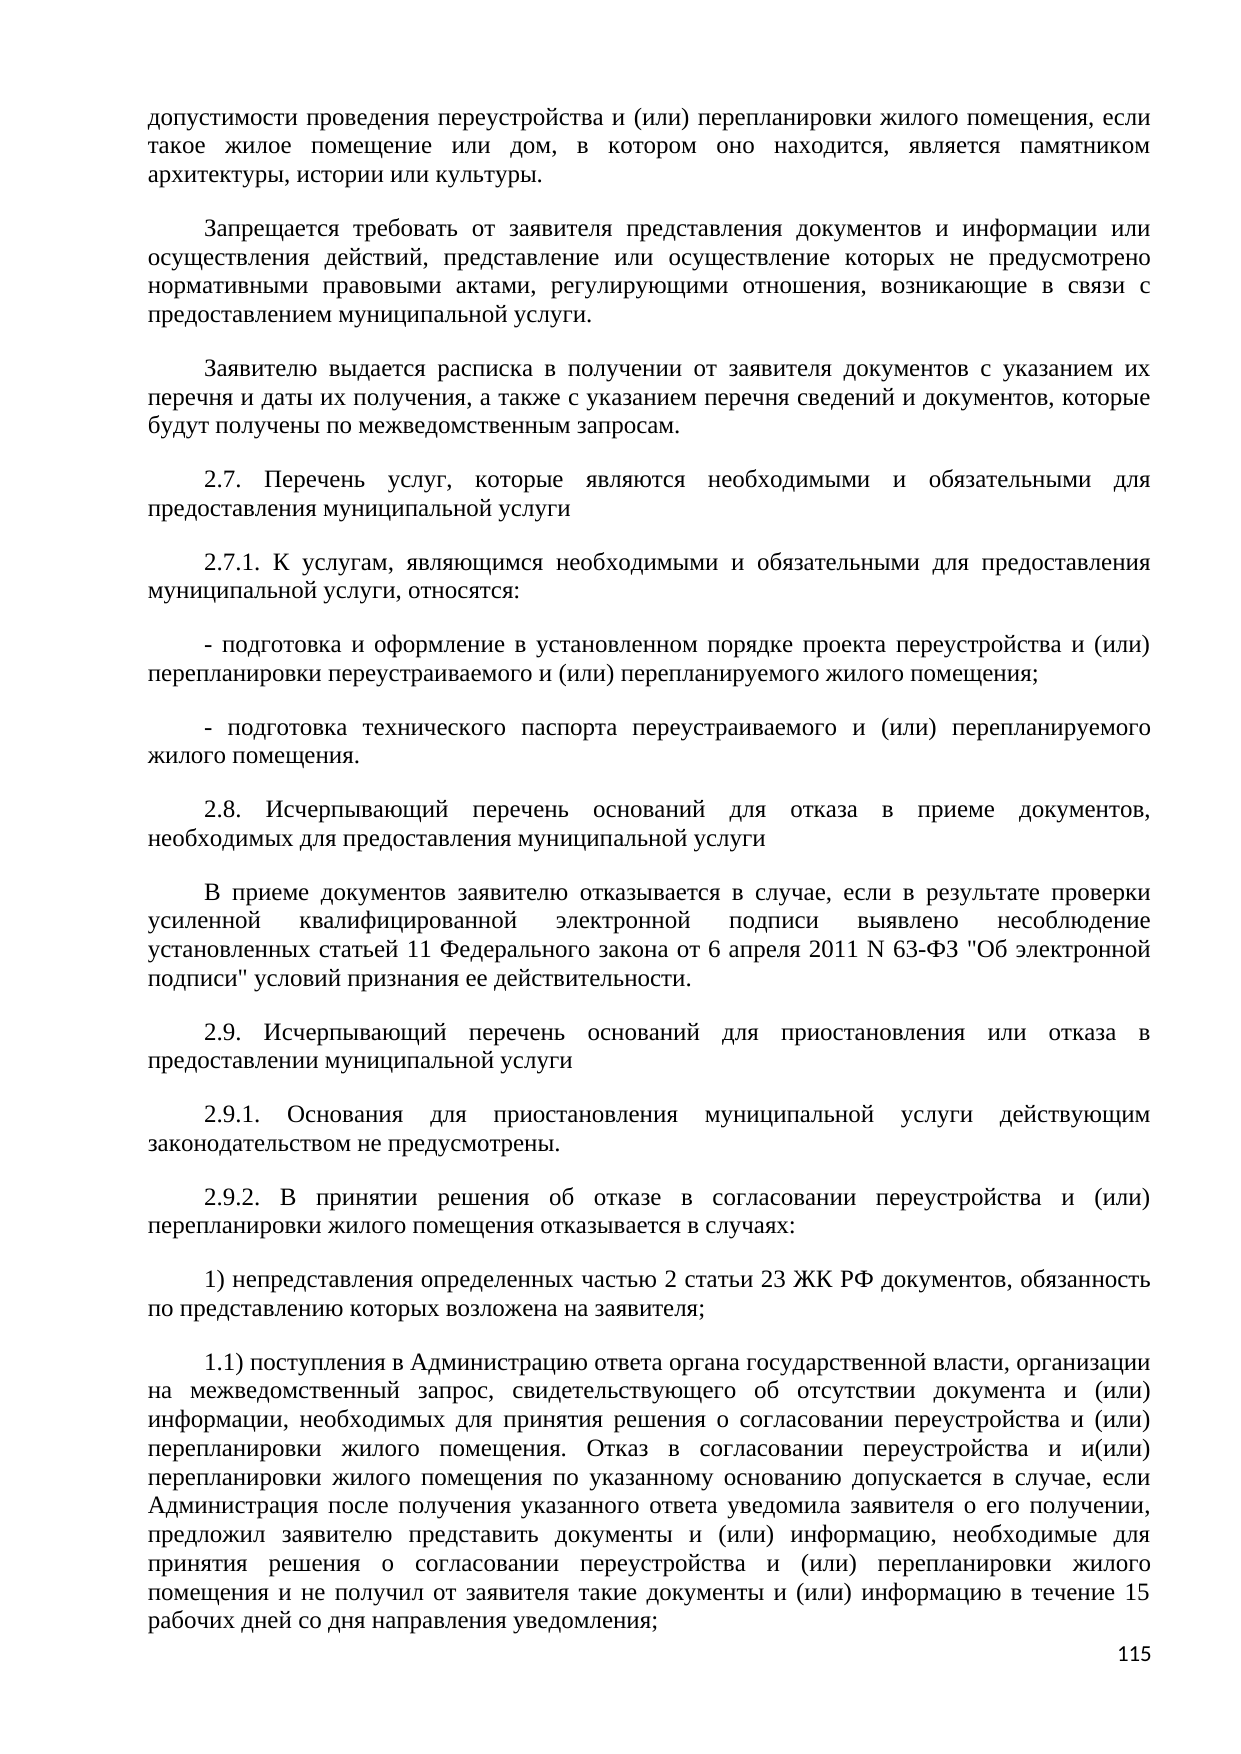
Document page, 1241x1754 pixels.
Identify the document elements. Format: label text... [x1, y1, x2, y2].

text Запрещается требовать от заявителя представления документов и информации или осуществления действий, представление или осуществление которых не предусмотрено нормативными правовыми актами, регулирующими отношения, возникающие в связи с предоставлением муниципальной услуги. [148, 213, 1152, 328]
text 2.9.1. Основания для приостановления муниципальной услуги действующим законодательством не предусмотрены. [148, 1099, 1152, 1157]
text - подготовка и оформление в установленном порядке проекта переустройства и (или) перепланировки переустраиваемого и (или) перепланируемого жилого помещения; [148, 629, 1152, 687]
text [148, 102, 1152, 188]
text 2.9.2. В принятии решения об отказе в согласовании переустройства и (или) перепланировки жилого помещения отказывается в случаях: [148, 1182, 1152, 1239]
text 2.7.1. К услугам, являющимся необходимыми и обязательными для предоставления муниципальной услуги, относятся: [148, 547, 1152, 604]
text 2.8. Исчерпывающий перечень оснований для отказа в приеме документов, необходимых для предоставления муниципальной услуги [148, 794, 1152, 852]
text В приеме документов заявителю отказывается в случае, если в результате проверки усиленной квалифицированной электронной подписи выявлено несоблюдение установленных статьей 11 Федерального закона от 6 апреля 2011 N 63-ФЗ "Об электронной подписи" условий признания ее действительности. [148, 877, 1152, 992]
text Заявителю выдается расписка в получении от заявителя документов с указанием их перечня и даты их получения, а также с указанием перечня сведений и документов, которые будут получены по межведомственным запросам. [148, 353, 1152, 439]
text 1.1) поступления в Администрацию ответа органа государственной власти, организации на межведомственный запрос, свидетельствующего об отсутствии документа и (или) информации, необходимых для принятия решения о согласовании переустройства и (или) перепланировки жилого помещения. Отказ в согласовании переустройства и и(или) перепланировки жилого помещения по указанному основанию допускается в случае, если Администрация после получения указанного ответа уведомила заявителя о его получении, предложил заявителю представить документы и (или) информацию, необходимые для принятия решения о согласовании переустройства и (или) перепланировки жилого помещения и не получил от заявителя такие документы и (или) информацию в течение 15 рабочих дней со дня направления уведомления; [148, 1347, 1152, 1634]
text - подготовка технического паспорта переустраиваемого и (или) перепланируемого жилого помещения. [148, 712, 1152, 769]
text 2.9. Исчерпывающий перечень оснований для приостановления или отказа в предоставлении муниципальной услуги [148, 1017, 1152, 1074]
text 1) непредставления определенных частью 2 статьи 23 ЖК РФ документов, обязанность по представлению которых возложена на заявителя; [148, 1264, 1152, 1322]
text 2.7. Перечень услуг, которые являются необходимыми и обязательными для предоставления муниципальной услуги [148, 464, 1152, 522]
